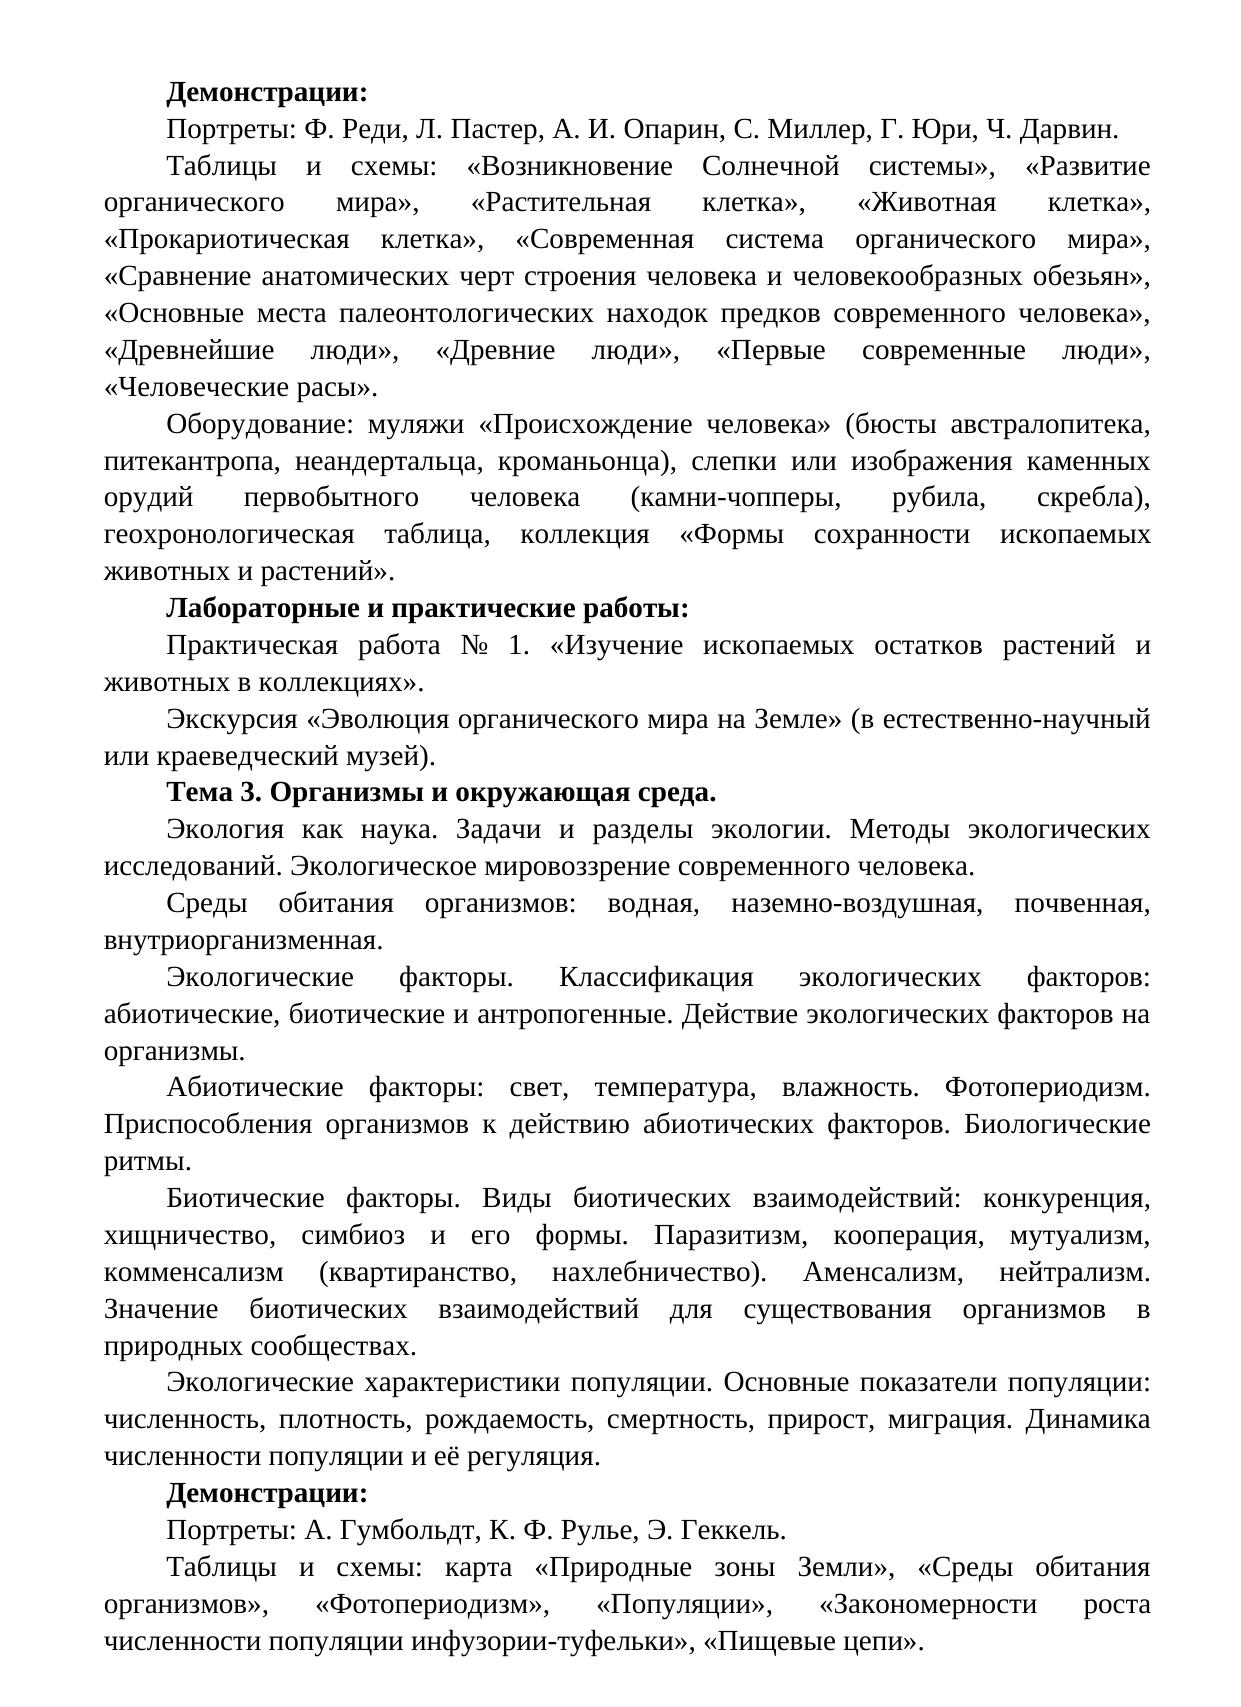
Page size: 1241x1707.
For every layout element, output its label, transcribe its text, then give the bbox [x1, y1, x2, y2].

text Экологические характеристики популяции. Основные показатели популяции: численность, плотность, рождаемость, смертность, прирост, миграция. Динамика численности популяции и её регуляция. [103, 1364, 1152, 1472]
text Экологические факторы. Классификация экологических факторов: абиотические, биотические и антропогенные. Действие экологических факторов на организмы. [103, 959, 1152, 1066]
text Портреты: А. Гумбольдт, К. Ф. Рулье, Э. Геккель. [103, 1512, 1152, 1546]
text Экология как наука. Задачи и разделы экологии. Методы экологических исследований. Экологическое мировоззрение современного человека. [103, 811, 1152, 882]
text Оборудование: муляжи «Происхождение человека» (бюсты австралопитека, питекантропа, неандертальца, кроманьонца), слепки или изображения каменных орудий первобытного человека (камни-чопперы, рубила, скребла), геохронологическая таблица, коллекция «Формы сохранности ископаемых животных и растений». [103, 406, 1152, 587]
text Биотические факторы. Виды биотических взаимодействий: конкуренция, хищничество, симбиоз и его формы. Паразитизм, кооперация, мутуализм, комменсализм (квартиранство, нахлебничество). Аменсализм, нейтрализм. Значение биотических взаимодействий для существования организмов в природных сообществах. [103, 1180, 1152, 1361]
text Лабораторные и практические работы: [103, 590, 1152, 624]
text Таблицы и схемы: «Возникновение Солнечной системы», «Развитие органического мира», «Растительная клетка», «Животная клетка», «Прокариотическая клетка», «Современная система органического мира», «Сравнение анатомических черт строения человека и человекообразных обезьян», «Основные места палеонтологических находок предков современного человека», «Древнейшие люди», «Древние люди», «Первые современные люди», «Человеческие расы». [103, 148, 1152, 402]
text Тема 3. Организмы и окружающая среда. [103, 774, 1152, 808]
text Демонстрации: [103, 74, 1152, 107]
text Практическая работа № 1. «Изучение ископаемых остатков растений и животных в коллекциях». [103, 627, 1152, 697]
text Портреты: Ф. Реди, Л. Пастер, А. И. Опарин, С. Миллер, Г. Юри, Ч. Дарвин. [103, 111, 1152, 144]
text Абиотические факторы: свет, температура, влажность. Фотопериодизм. Приспособления организмов к действию абиотических факторов. Биологические ритмы. [103, 1069, 1152, 1177]
text Экскурсия «Эволюция органического мира на Земле» (в естественно-научный или краеведческий музей). [103, 701, 1152, 771]
text Среды обитания организмов: водная, наземно-воздушная, почвенная, внутриорганизменная. [103, 885, 1152, 956]
text Демонстрации: [103, 1475, 1152, 1509]
text Таблицы и схемы: карта «Природные зоны Земли», «Среды обитания организмов», «Фотопериодизм», «Популяции», «Закономерности роста численности популяции инфузории-туфельки», «Пищевые цепи». [103, 1549, 1152, 1656]
